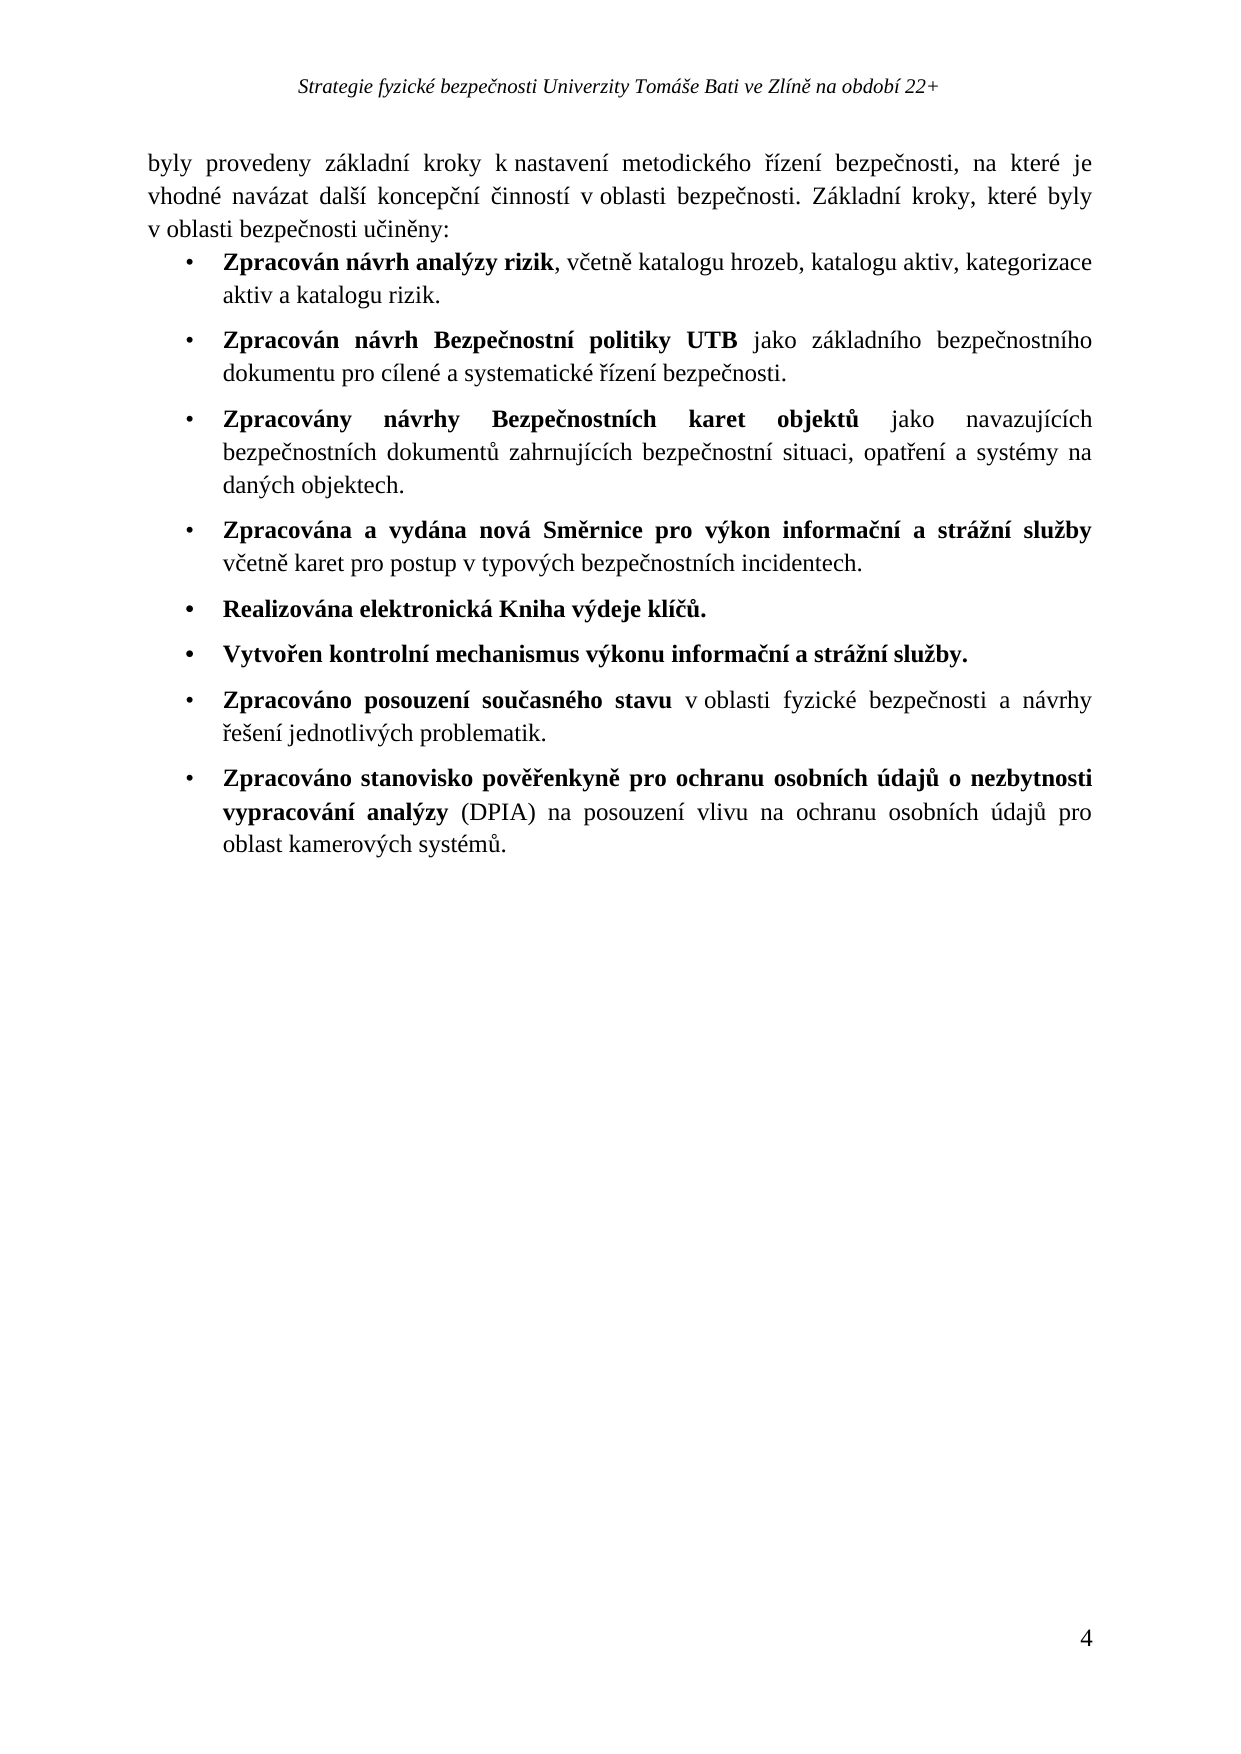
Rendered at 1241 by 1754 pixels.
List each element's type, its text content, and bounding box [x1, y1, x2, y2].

list Zpracováno stanovisko pověřenkyně pro ochranu osobních údajů o nezbytnosti vypracování analýzy (DPIA) na posouzení vlivu na ochranu osobních údajů pro oblast kamerových systémů. [185, 763, 1092, 858]
list Vytvořen kontrolní mechanismus výkonu informační a strážní služby. [185, 639, 1092, 668]
list Zpracován návrh analýzy rizik, včetně katalogu hrozeb, katalogu aktiv, kategorizace aktiv a katalogu rizik. [185, 247, 1092, 308]
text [148, 148, 1092, 242]
list Zpracovány návrhy Bezpečnostních karet objektů jako navazujících bezpečnostních dokumentů zahrnujících bezpečnostní situaci, opatření a systémy na daných objektech. [185, 404, 1092, 499]
list Zpracována a vydána nová Směrnice pro výkon informační a strážní služby včetně karet pro postup v typových bezpečnostních incidentech. [185, 515, 1092, 577]
list Zpracován návrh Bezpečnostní politiky UTB jako základního bezpečnostního dokumentu pro cílené a systematické řízení bezpečnosti. [185, 325, 1092, 387]
list Zpracováno posouzení současného stavu v oblasti fyzické bezpečnosti a návrhy řešení jednotlivých problematik. [185, 685, 1092, 747]
list Realizována elektronická Kniha výdeje klíčů. [185, 594, 1092, 623]
